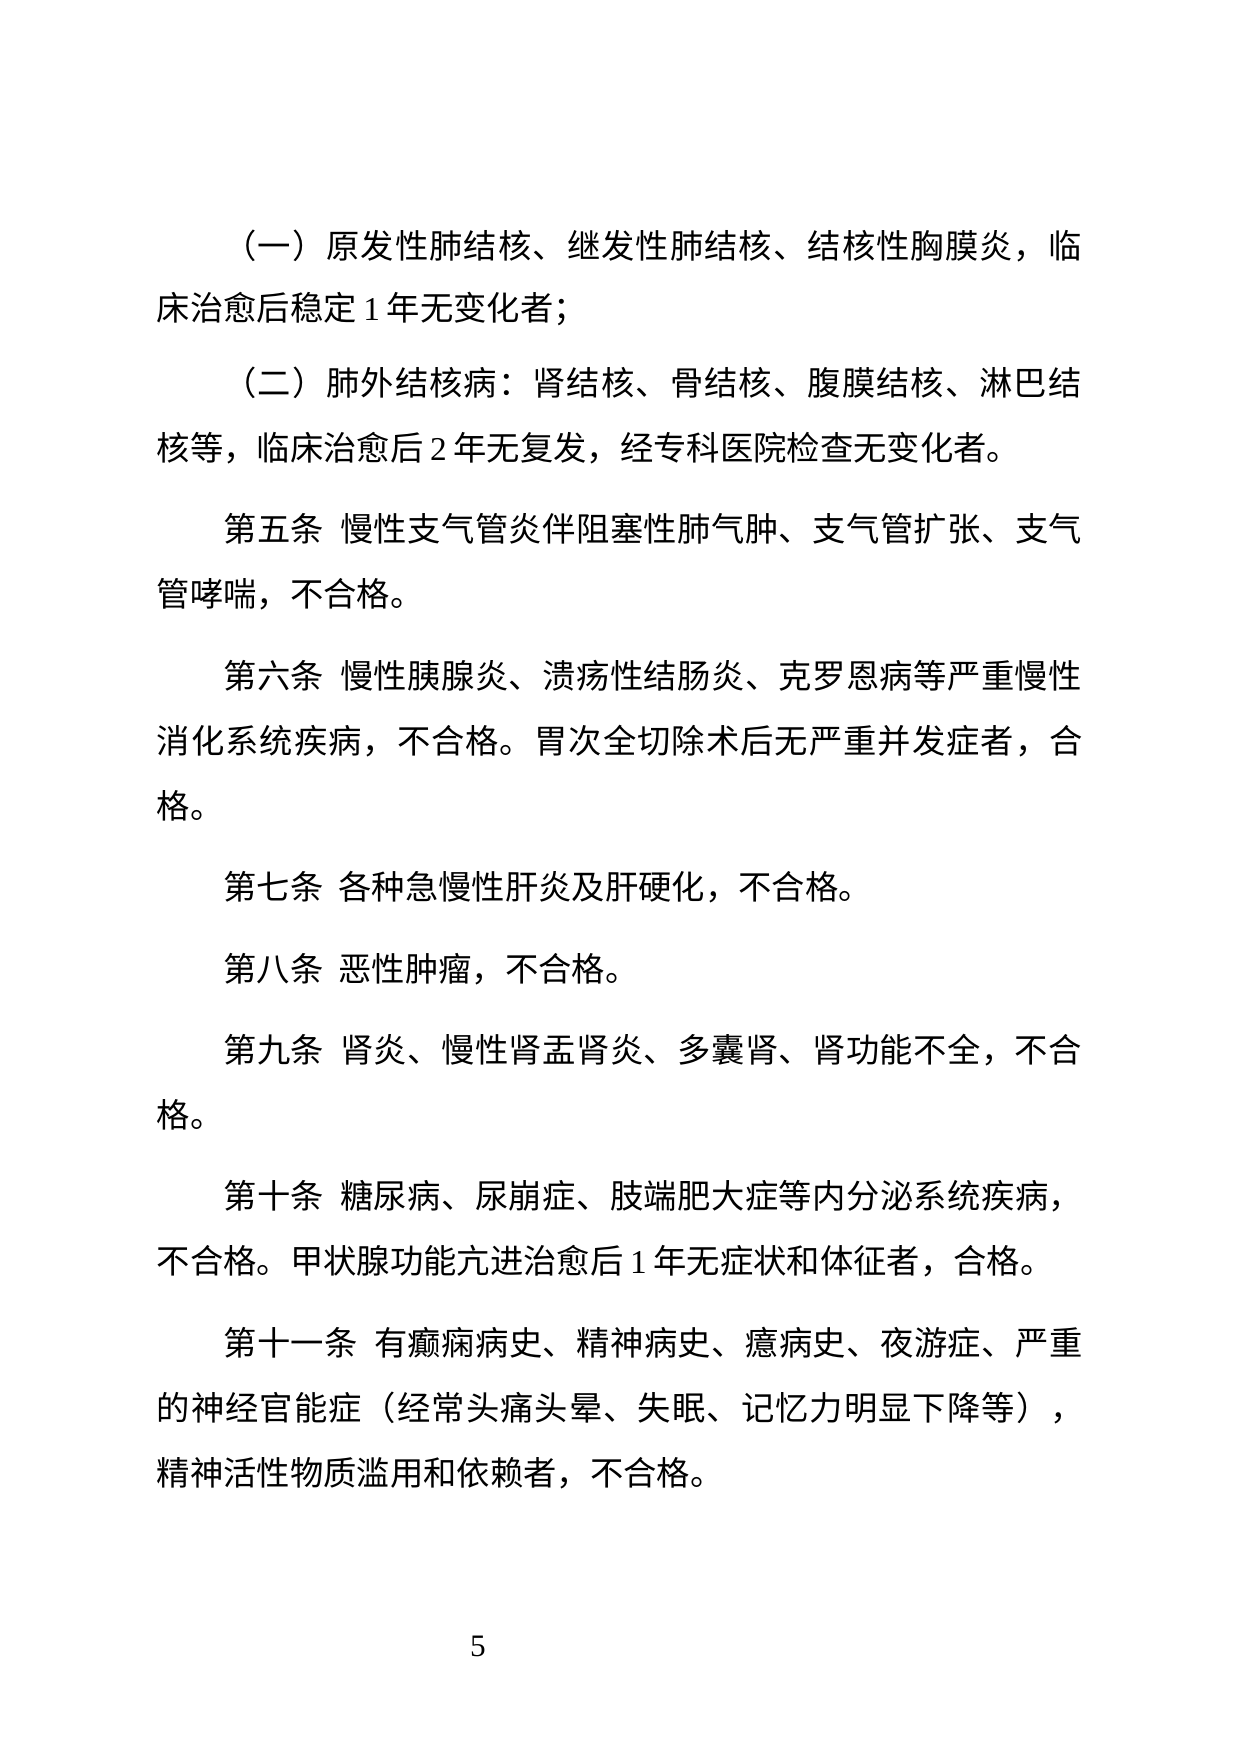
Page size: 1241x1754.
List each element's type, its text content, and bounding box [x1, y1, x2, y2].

text 第五条 慢性支气管炎伴阻塞性肺气肿、支气管扩张、支气管哮喘，不合格。 [156, 495, 1084, 625]
text 第十条 糖尿病、尿崩症、肢端肥大症等内分泌系统疾病，不合格。甲状腺功能亢进治愈后1年无症状和体征者，合格。 [156, 1162, 1084, 1292]
text 第八条 恶性肿瘤，不合格。 [156, 934, 1084, 999]
text 第六条 慢性胰腺炎、溃疡性结肠炎、克罗恩病等严重慢性消化系统疾病，不合格。胃次全切除术后无严重并发症者，合格。 [156, 641, 1084, 836]
text （一）原发性肺结核、继发性肺结核、结核性胸膜炎，临床治愈后稳定1年无变化者； [156, 209, 1084, 332]
text 第七条 各种急慢性肝炎及肝硬化，不合格。 [156, 853, 1084, 918]
text 第九条 肾炎、慢性肾盂肾炎、多囊肾、肾功能不全，不合格。 [156, 1015, 1084, 1145]
text （二）肺外结核病：肾结核、骨结核、腹膜结核、淋巴结核等，临床治愈后2年无复发，经专科医院检查无变化者。 [156, 348, 1084, 478]
text 第十一条 有癫痫病史、精神病史、癔病史、夜游症、严重的神经官能症（经常头痛头晕、失眠、记忆力明显下降等），精神活性物质滥用和依赖者，不合格。 [156, 1308, 1084, 1503]
